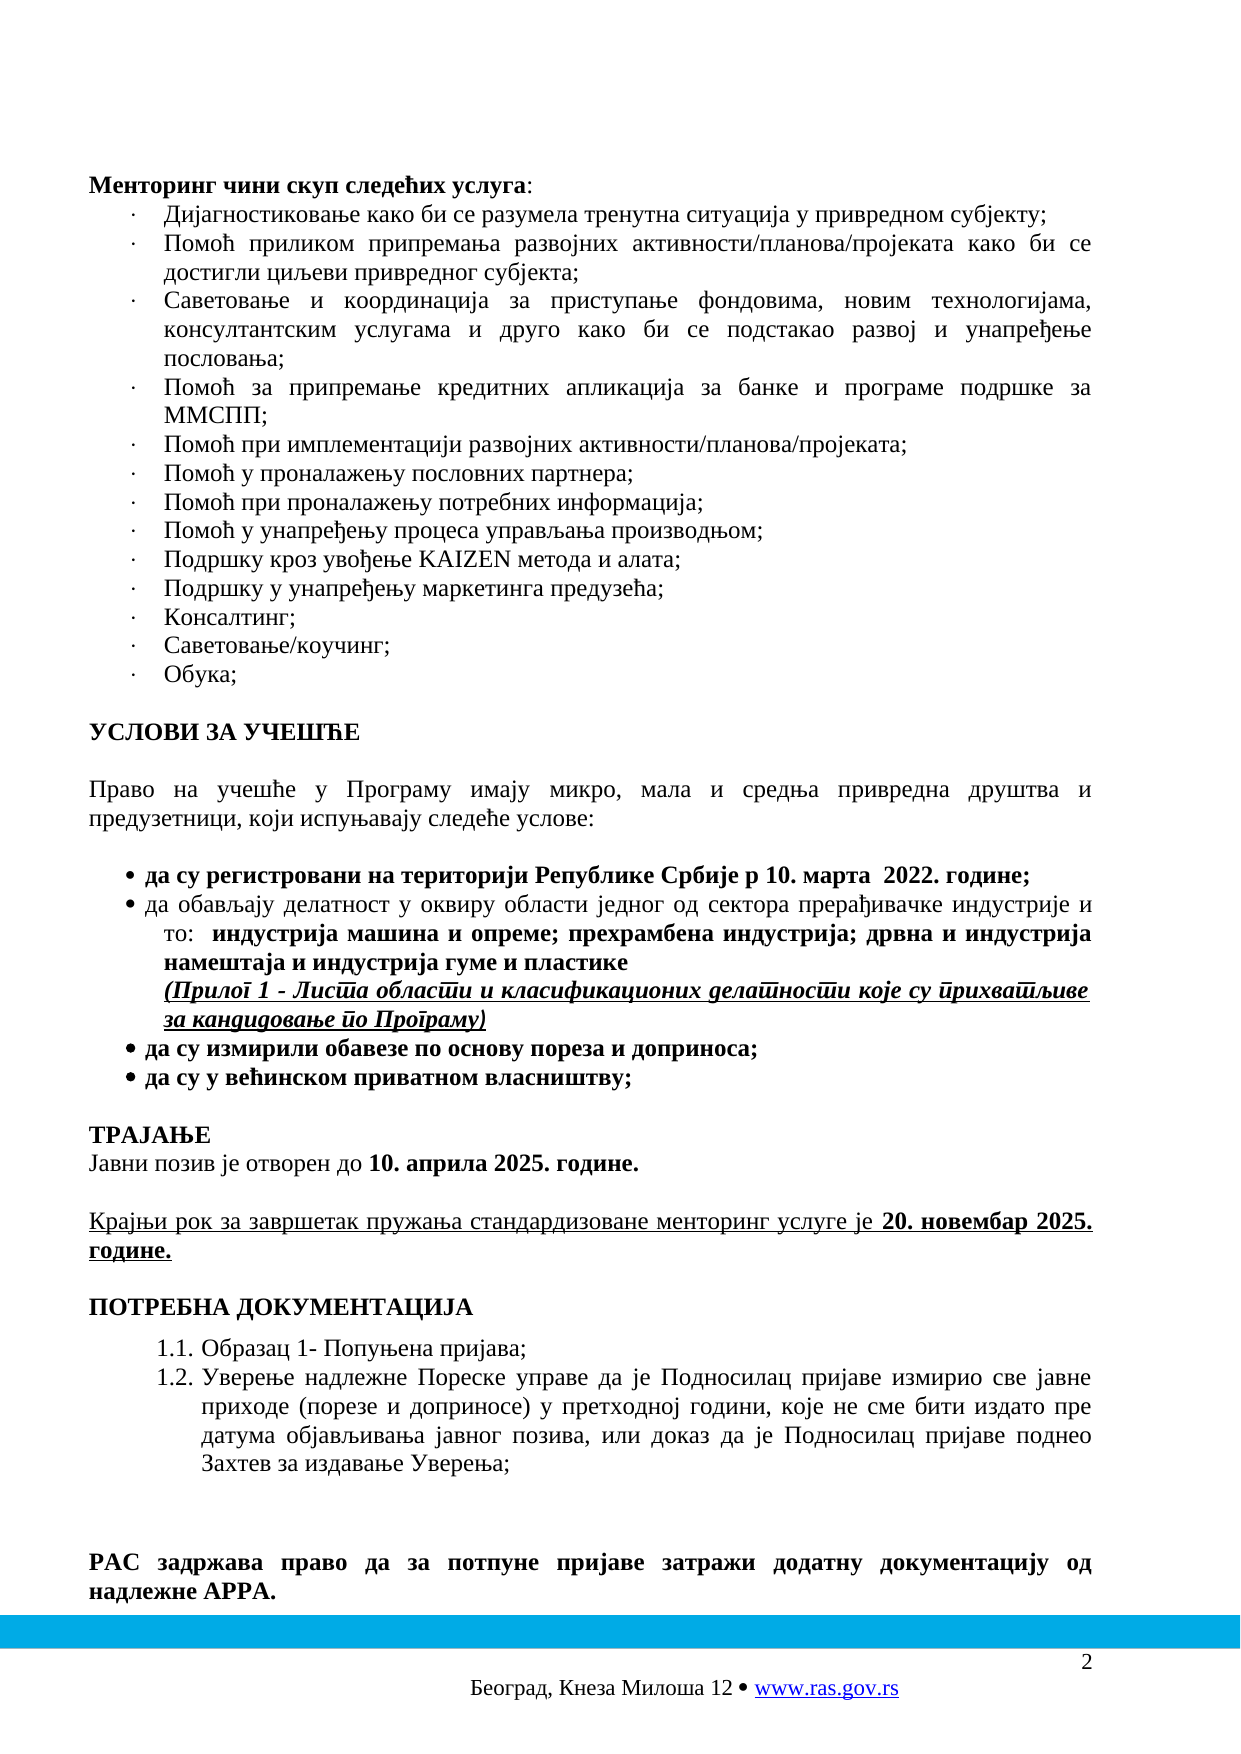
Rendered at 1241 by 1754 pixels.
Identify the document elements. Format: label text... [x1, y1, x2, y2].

list Саветовање и координација за приступање фондовима, новим технологијама, консултантским услугама и друго како би се подстакао развој и унапређење пословања; [126, 286, 1092, 372]
list Помоћ при имплементацији развојних активности/планова/пројеката; [126, 429, 1092, 458]
text ТРАЈАЊЕ [89, 1120, 1092, 1148]
list Консалтинг; [126, 602, 1092, 631]
text Крајњи рок за завршетак пружања стандардизоване менторинг услуге је 20. новембар 2025. године. [89, 1232, 1092, 1263]
list Помоћ за припремање кредитних апликација за банке и програме подршке за ММСПП; [126, 372, 1092, 429]
list Подршку кроз увођење KAIZEN метода и алата; [126, 544, 1092, 573]
list Подршку у унапређењу маркетинга предузећа; [126, 573, 1092, 602]
list Саветовање/коучинг; [126, 631, 1092, 659]
list Дијагностиковање како би се разумела тренутна ситуација у привредном субјекту; [126, 199, 1092, 228]
list Образац 1- Попуњена пријава; [156, 1333, 1092, 1362]
text (Прилог 1 - Листа области и класификационих делатности које су прихватљиве за кандидовање по Програму) [164, 976, 1092, 1033]
list Помоћ при проналажењу потребних информација; [126, 487, 1092, 516]
text РАС задржава право да за потпуне пријаве затражи додатну документацију од надлежне АРРА. [89, 1547, 1092, 1605]
list Уверење надлежне Пореске управе да је Подносилац пријаве измирио све јавне приходе (порезе и доприносе) у претходној години, које не сме бити издато пре датума објављивања јавног позива, или доказ да је Подносилац пријаве поднео Захтев за издавање Уверења; [156, 1362, 1092, 1477]
list Помоћ у унапређењу процеса управљања производњом; [126, 516, 1092, 544]
text Јавни позив је отворен до 10. априла 2025. године. [89, 1148, 1092, 1177]
text ПОТРЕБНА ДОКУМЕНТАЦИЈА [89, 1292, 1092, 1321]
list да обављају делатност у оквиру области једног од сектора прерађивачке индустрије и то: индустрија машина и опреме; прехрамбена индустрија; дрвна и индустрија намештаја и индустрија гуме и пластике [126, 889, 1092, 976]
text Право на учешће у Програму имају микро, мала и средња привредна друштва и предузетници, који испуњавају следеће услове: [89, 774, 1092, 832]
text Крајњи рок за завршетак пружања стандардизоване менторинг услуге је 20. новембар 2025. године. [89, 1206, 1092, 1231]
list да су регистровани на територији Републике Србије р 10. марта 2022. године; [126, 861, 1092, 889]
list Обука; [126, 659, 1092, 688]
text Менторинг чини скуп следећих услуга: [89, 171, 1092, 199]
list Помоћ приликом припремања развојних активности/планова/пројеката како би се достигли циљеви привредног субјекта; [126, 228, 1092, 286]
list да су у већинском приватном власништву; [126, 1062, 1092, 1091]
list Помоћ у проналажењу пословних партнера; [126, 458, 1092, 487]
text УСЛОВИ ЗА УЧЕШЋЕ [89, 717, 1092, 746]
list да су измирили обавезе по основу пореза и доприноса; [126, 1033, 1092, 1062]
